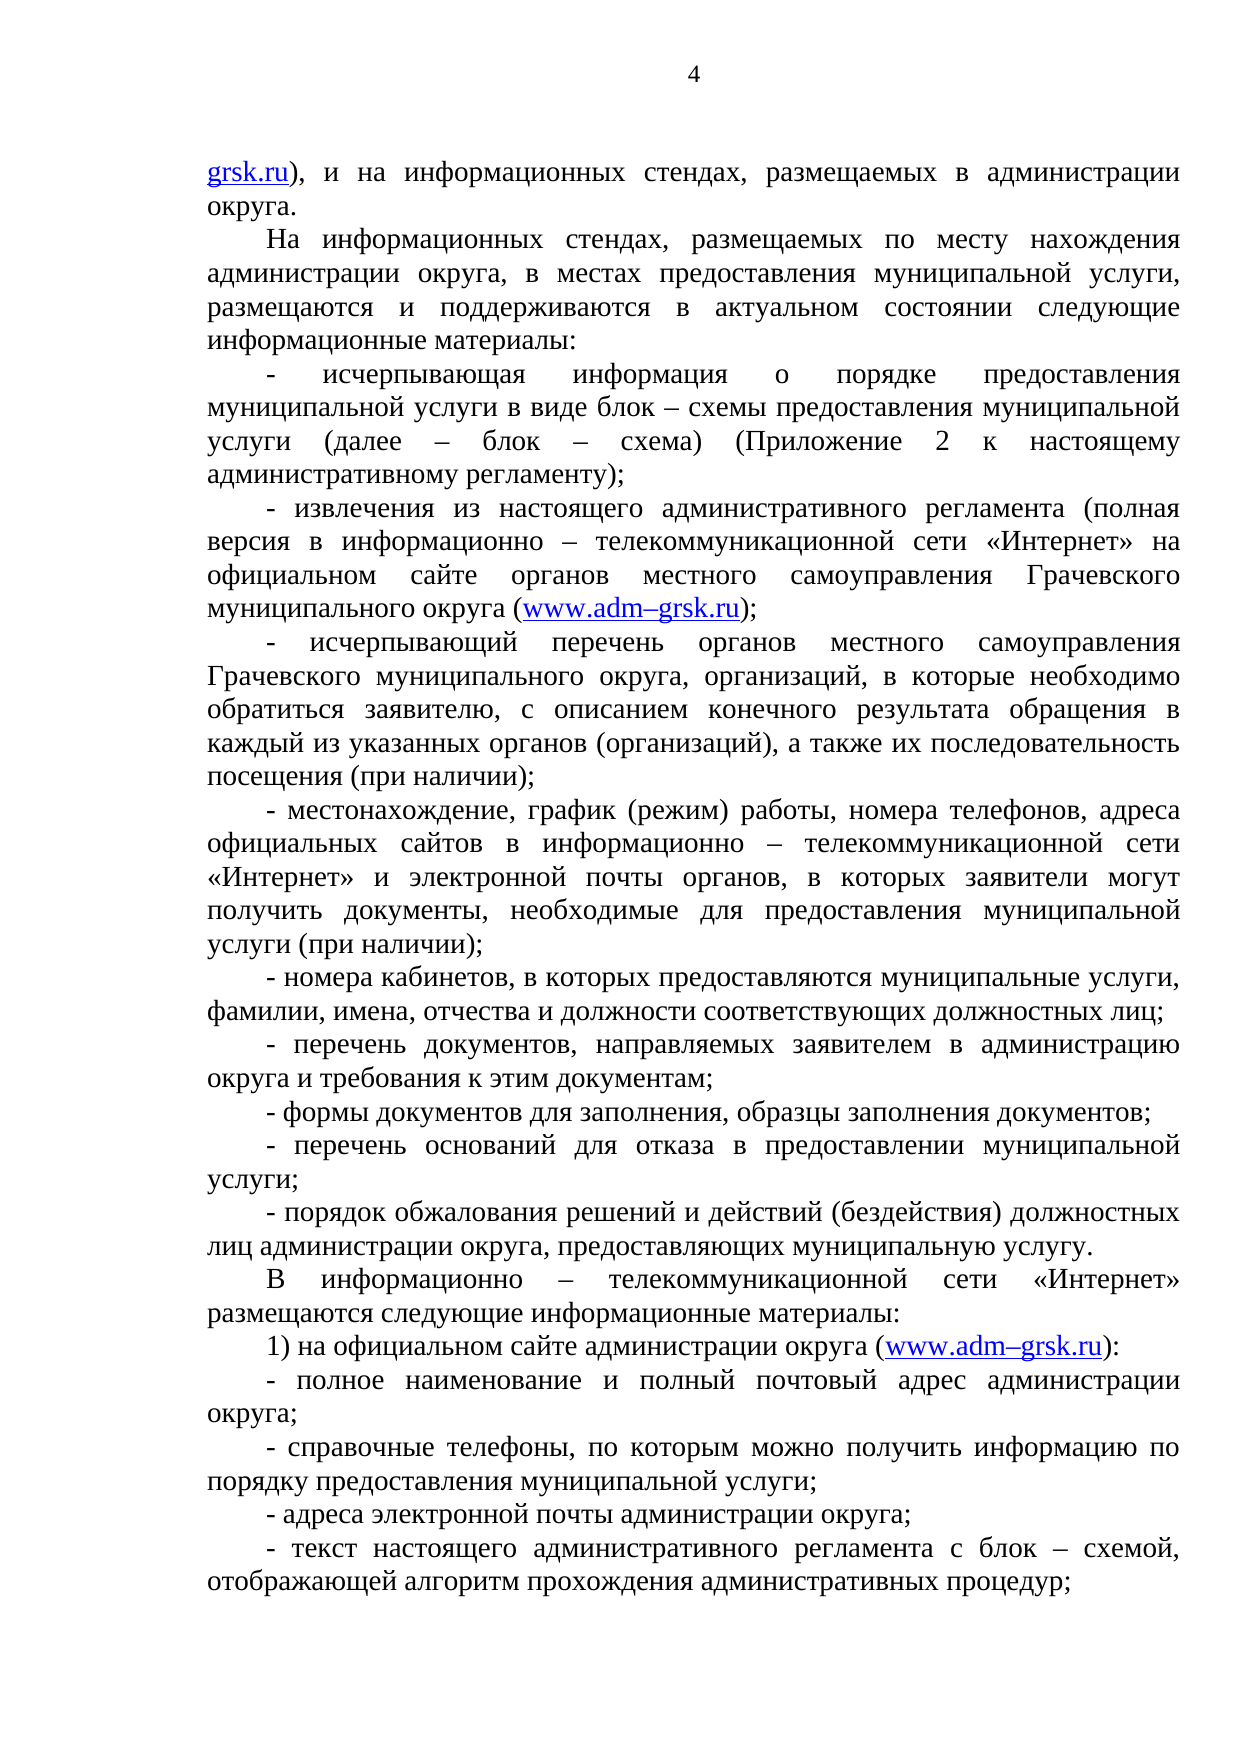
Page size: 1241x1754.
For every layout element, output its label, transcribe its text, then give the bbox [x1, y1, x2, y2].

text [207, 154, 1181, 222]
text - исчерпывающая информация о порядке предоставления муниципальной услуги в виде блок – схемы предоставления муниципальной услуги (далее – блок – схема) (Приложение 2 к настоящему административному регламенту); [207, 356, 1181, 490]
text На информационных стендах, размещаемых по месту нахождения администрации округа, в местах предоставления муниципальной услуги, размещаются и поддерживаются в актуальном состоянии следующие информационные материалы: [207, 222, 1181, 356]
text - текст настоящего административного регламента с блок – схемой, отображающей алгоритм прохождения административных процедур; [207, 1530, 1181, 1597]
text - перечень оснований для отказа в предоставлении муниципальной услуги; [207, 1127, 1181, 1194]
text - местонахождение, график (режим) работы, номера телефонов, адреса официальных сайтов в информационно – телекоммуникационной сети «Интернет» и электронной почты органов, в которых заявители могут получить документы, необходимые для предоставления муниципальной услуги (при наличии); [207, 792, 1181, 959]
text В информационно – телекоммуникационной сети «Интернет» размещаются следующие информационные материалы: [207, 1261, 1181, 1328]
text - справочные телефоны, по которым можно получить информацию по порядку предоставления муниципальной услуги; [207, 1429, 1181, 1496]
text 1) на официальном сайте администрации округа (www.adm–grsk.ru): [207, 1328, 1181, 1362]
text - номера кабинетов, в которых предоставляются муниципальные услуги, фамилии, имена, отчества и должности соответствующих должностных лиц; [207, 959, 1181, 1027]
text - извлечения из настоящего административного регламента (полная версия в информационно – телекоммуникационной сети «Интернет» на официальном сайте органов местного самоуправления Грачевского муниципального округа (www.adm–grsk.ru); [207, 490, 1181, 624]
text - перечень документов, направляемых заявителем в администрацию округа и требования к этим документам; [207, 1027, 1181, 1094]
text - порядок обжалования решений и действий (бездействия) должностных лиц администрации округа, предоставляющих муниципальную услугу. [207, 1194, 1181, 1261]
text - адреса электронной почты администрации округа; [207, 1496, 1181, 1530]
text - исчерпывающий перечень органов местного самоуправления Грачевского муниципального округа, организаций, в которые необходимо обратиться заявителю, с описанием конечного результата обращения в каждый из указанных органов (организаций), а также их последовательность посещения (при наличии); [207, 624, 1181, 792]
text - полное наименование и полный почтовый адрес администрации округа; [207, 1362, 1181, 1429]
text - формы документов для заполнения, образцы заполнения документов; [207, 1094, 1181, 1127]
